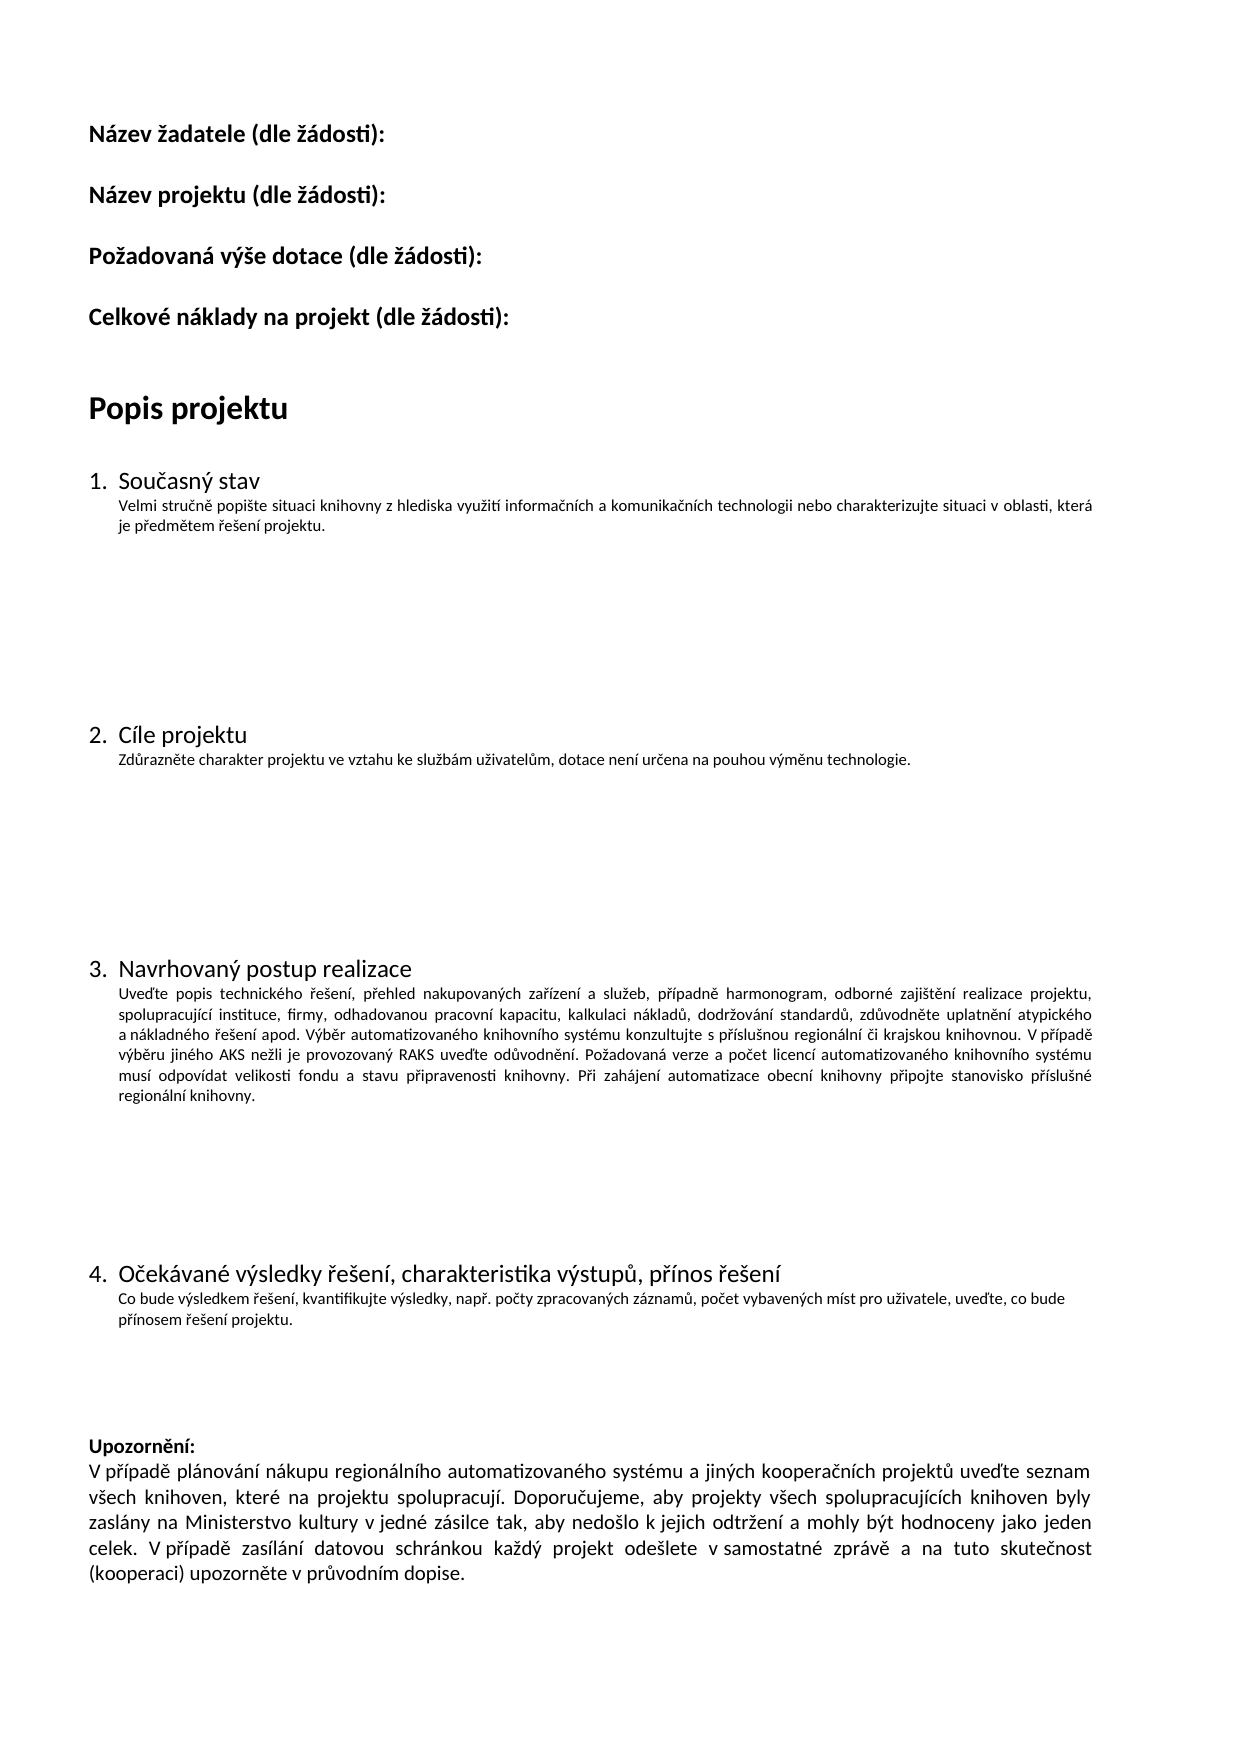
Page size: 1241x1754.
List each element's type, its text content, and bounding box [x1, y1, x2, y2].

text Celkové náklady na projekt (dle žádosti): [89, 301, 1092, 332]
text Uveďte popis technického řešení, přehled nakupovaných zařízení a služeb, případně harmonogram, odborné zajištění realizace projektu, spolupracující instituce, firmy, odhadovanou pracovní kapacitu, kalkulaci nákladů, dodržování standardů, zdůvodněte uplatnění atypického a nákladného řešení apod. Výběr automatizovaného knihovního systému konzultujte s příslušnou regionální či krajskou knihovnou. V případě výběru jiného AKS nežli je provozovaný RAKS uveďte odůvodnění. Požadovaná verze a počet licencí automatizovaného knihovního systému musí odpovídat velikosti fondu a stavu připravenosti knihovny. Při zahájení automatizace obecní knihovny připojte stanovisko příslušné regionální knihovny. [89, 983, 1092, 1105]
text Název projektu (dle žádosti): [89, 179, 1092, 210]
text Název žadatele (dle žádosti): [89, 118, 1092, 149]
text V případě plánování nákupu regionálního automatizovaného systému a jiných kooperačních projektů uveďte seznam všech knihoven, které na projektu spolupracují. Doporučujeme, aby projekty všech spolupracujících knihoven byly zaslány na Ministerstvo kultury v jedné zásilce tak, aby nedošlo k jejich odtržení a mohly být hodnoceny jako jeden celek. V případě zasílání datovou schránkou každý projekt odešlete v samostatné zprávě a na tuto skutečnost (kooperaci) upozorněte v průvodním dopise. [89, 1459, 1092, 1586]
list Cíle projektu [89, 719, 1092, 749]
text Zdůrazněte charakter projektu ve vztahu ke službám uživatelům, dotace není určena na pouhou výměnu technologie. [89, 749, 1092, 770]
text Velmi stručně popište situaci knihovny z hlediska využití informačních a komunikačních technologii nebo charakterizujte situaci v oblasti, která je předmětem řešení projektu. [118, 495, 1092, 536]
subtitle Popis projektu [89, 387, 1092, 428]
text Požadovaná výše dotace (dle žádosti): [89, 240, 1092, 271]
list Navrhovaný postup realizace [89, 953, 1092, 983]
text Upozornění: [89, 1433, 1092, 1459]
list Současný stav [89, 465, 1092, 495]
text Co bude výsledkem řešení, kvantifikujte výsledky, např. počty zpracovaných záznamů, počet vybavených míst pro uživatele, uveďte, co bude přínosem řešení projektu. [118, 1288, 1092, 1329]
list Očekávané výsledky řešení, charakteristika výstupů, přínos řešení [89, 1258, 1092, 1288]
